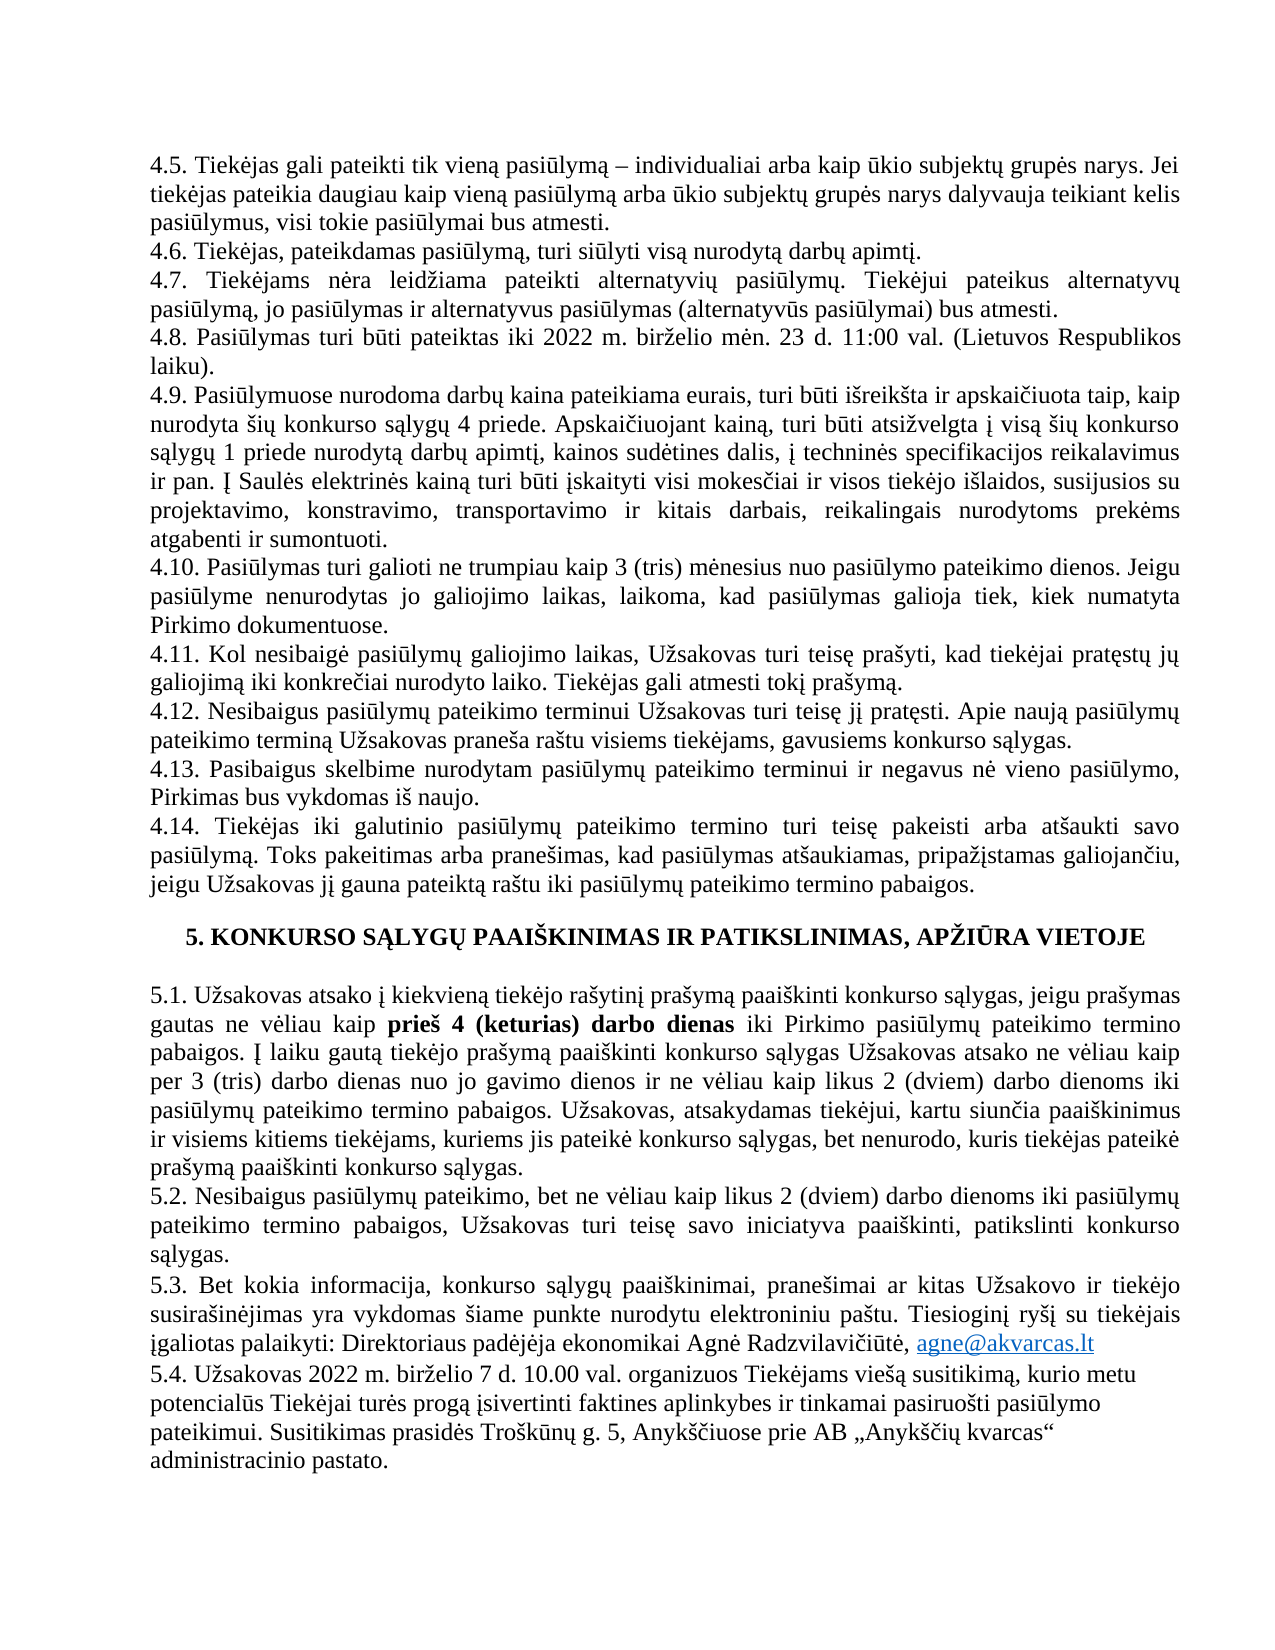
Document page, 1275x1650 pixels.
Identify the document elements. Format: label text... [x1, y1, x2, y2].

text 5.1. Užsakovas atsako į kiekvieną tiekėjo rašytinį prašymą paaiškinti konkurso sąlygas, jeigu prašymas gautas ne vėliau kaip prieš 4 (keturias) darbo dienas iki Pirkimo pasiūlymų pateikimo termino pabaigos. Į laiku gautą tiekėjo prašymą paaiškinti konkurso sąlygas Užsakovas atsako ne vėliau kaip per 3 (tris) darbo dienas nuo jo gavimo dienos ir ne vėliau kaip likus 2 (dviem) darbo dienoms iki pasiūlymų pateikimo termino pabaigos. Užsakovas, atsakydamas tiekėjui, kartu siunčia paaiškinimus ir visiems kitiems tiekėjams, kuriems jis pateikė konkurso sąlygas, bet nenurodo, kuris tiekėjas pateikė prašymą paaiškinti konkurso sąlygas. [150, 980, 1181, 1181]
text 5.2. Nesibaigus pasiūlymų pateikimo, bet ne vėliau kaip likus 2 (dviem) darbo dienoms iki pasiūlymų pateikimo termino pabaigos, Užsakovas turi teisę savo iniciatyva paaiškinti, patikslinti konkurso sąlygas. [150, 1181, 1181, 1267]
text 5.3. Bet kokia informacija, konkurso sąlygų paaiškinimai, pranešimai ar kitas Užsakovo ir tiekėjo susirašinėjimas yra vykdomas šiame punkte nurodytu elektroniniu paštu. Tiesioginį ryšį su tiekėjais įgaliotas palaikyti: Direktoriaus padėjėja ekonomikai Agnė Radzvilavičiūtė, agne@akvarcas.lt [150, 1270, 1181, 1357]
text 4.6. Tiekėjas, pateikdamas pasiūlymą, turi siūlyti visą nurodytą darbų apimtį. [150, 236, 1181, 265]
text 4.12. Nesibaigus pasiūlymų pateikimo terminui Užsakovas turi teisę jį pratęsti. Apie naują pasiūlymų pateikimo terminą Užsakovas praneša raštu visiems tiekėjams, gavusiems konkurso sąlygas. [150, 696, 1181, 754]
text 4.8. Pasiūlymas turi būti pateiktas iki 2022 m. birželio mėn. 23 d. 11:00 val. (Lietuvos Respublikos laiku). [150, 322, 1181, 380]
text 4.7. Tiekėjams nėra leidžiama pateikti alternatyvių pasiūlymų. Tiekėjui pateikus alternatyvų pasiūlymą, jo pasiūlymas ir alternatyvus pasiūlymas (alternatyvūs pasiūlymai) bus atmesti. [150, 265, 1181, 322]
text 4.11. Kol nesibaigė pasiūlymų galiojimo laikas, Užsakovas turi teisę prašyti, kad tiekėjai pratęstų jų galiojimą iki konkrečiai nurodyto laiko. Tiekėjas gali atmesti tokį prašymą. [150, 639, 1181, 696]
text 4.9. Pasiūlymuose nurodoma darbų kaina pateikiama eurais, turi būti išreikšta ir apskaičiuota taip, kaip nurodyta šių konkurso sąlygų 4 priede. Apskaičiuojant kainą, turi būti atsižvelgta į visą šių konkurso sąlygų 1 priede nurodytą darbų apimtį, kainos sudėtines dalis, į techninės specifikacijos reikalavimus ir pan. Į Saulės elektrinės kainą turi būti įskaityti visi mokesčiai ir visos tiekėjo išlaidos, susijusios su projektavimo, konstravimo, transportavimo ir kitais darbais, reikalingais nurodytoms prekėms atgabenti ir sumontuoti. [150, 380, 1181, 552]
subtitle 5. KONKURSO SĄLYGŲ PAAIŠKINIMAS IR PATIKSLINIMAS, APŽIŪRA VIETOJE [150, 922, 1181, 951]
text 4.5. Tiekėjas gali pateikti tik vieną pasiūlymą – individualiai arba kaip ūkio subjektų grupės narys. Jei tiekėjas pateikia daugiau kaip vieną pasiūlymą arba ūkio subjektų grupės narys dalyvauja teikiant kelis pasiūlymus, visi tokie pasiūlymai bus atmesti. [150, 150, 1181, 236]
text 4.13. Pasibaigus skelbime nurodytam pasiūlymų pateikimo terminui ir negavus nė vieno pasiūlymo, Pirkimas bus vykdomas iš naujo. [150, 754, 1181, 811]
text 4.14. Tiekėjas iki galutinio pasiūlymų pateikimo termino turi teisę pakeisti arba atšaukti savo pasiūlymą. Toks pakeitimas arba pranešimas, kad pasiūlymas atšaukiamas, pripažįstamas galiojančiu, jeigu Užsakovas jį gauna pateiktą raštu iki pasiūlymų pateikimo termino pabaigos. [150, 811, 1181, 897]
text 4.10. Pasiūlymas turi galioti ne trumpiau kaip 3 (tris) mėnesius nuo pasiūlymo pateikimo dienos. Jeigu pasiūlyme nenurodytas jo galiojimo laikas, laikoma, kad pasiūlymas galioja tiek, kiek numatyta Pirkimo dokumentuose. [150, 552, 1181, 639]
text 5.4. Užsakovas 2022 m. birželio 7 d. 10.00 val. organizuos Tiekėjams viešą susitikimą, kurio metu potencialūs Tiekėjai turės progą įsivertinti faktines aplinkybes ir tinkamai pasiruošti pasiūlymo pateikimui. Susitikimas prasidės Troškūnų g. 5, Anykščiuose prie AB „Anykščių kvarcas“ administracinio pastato. [150, 1359, 1181, 1474]
